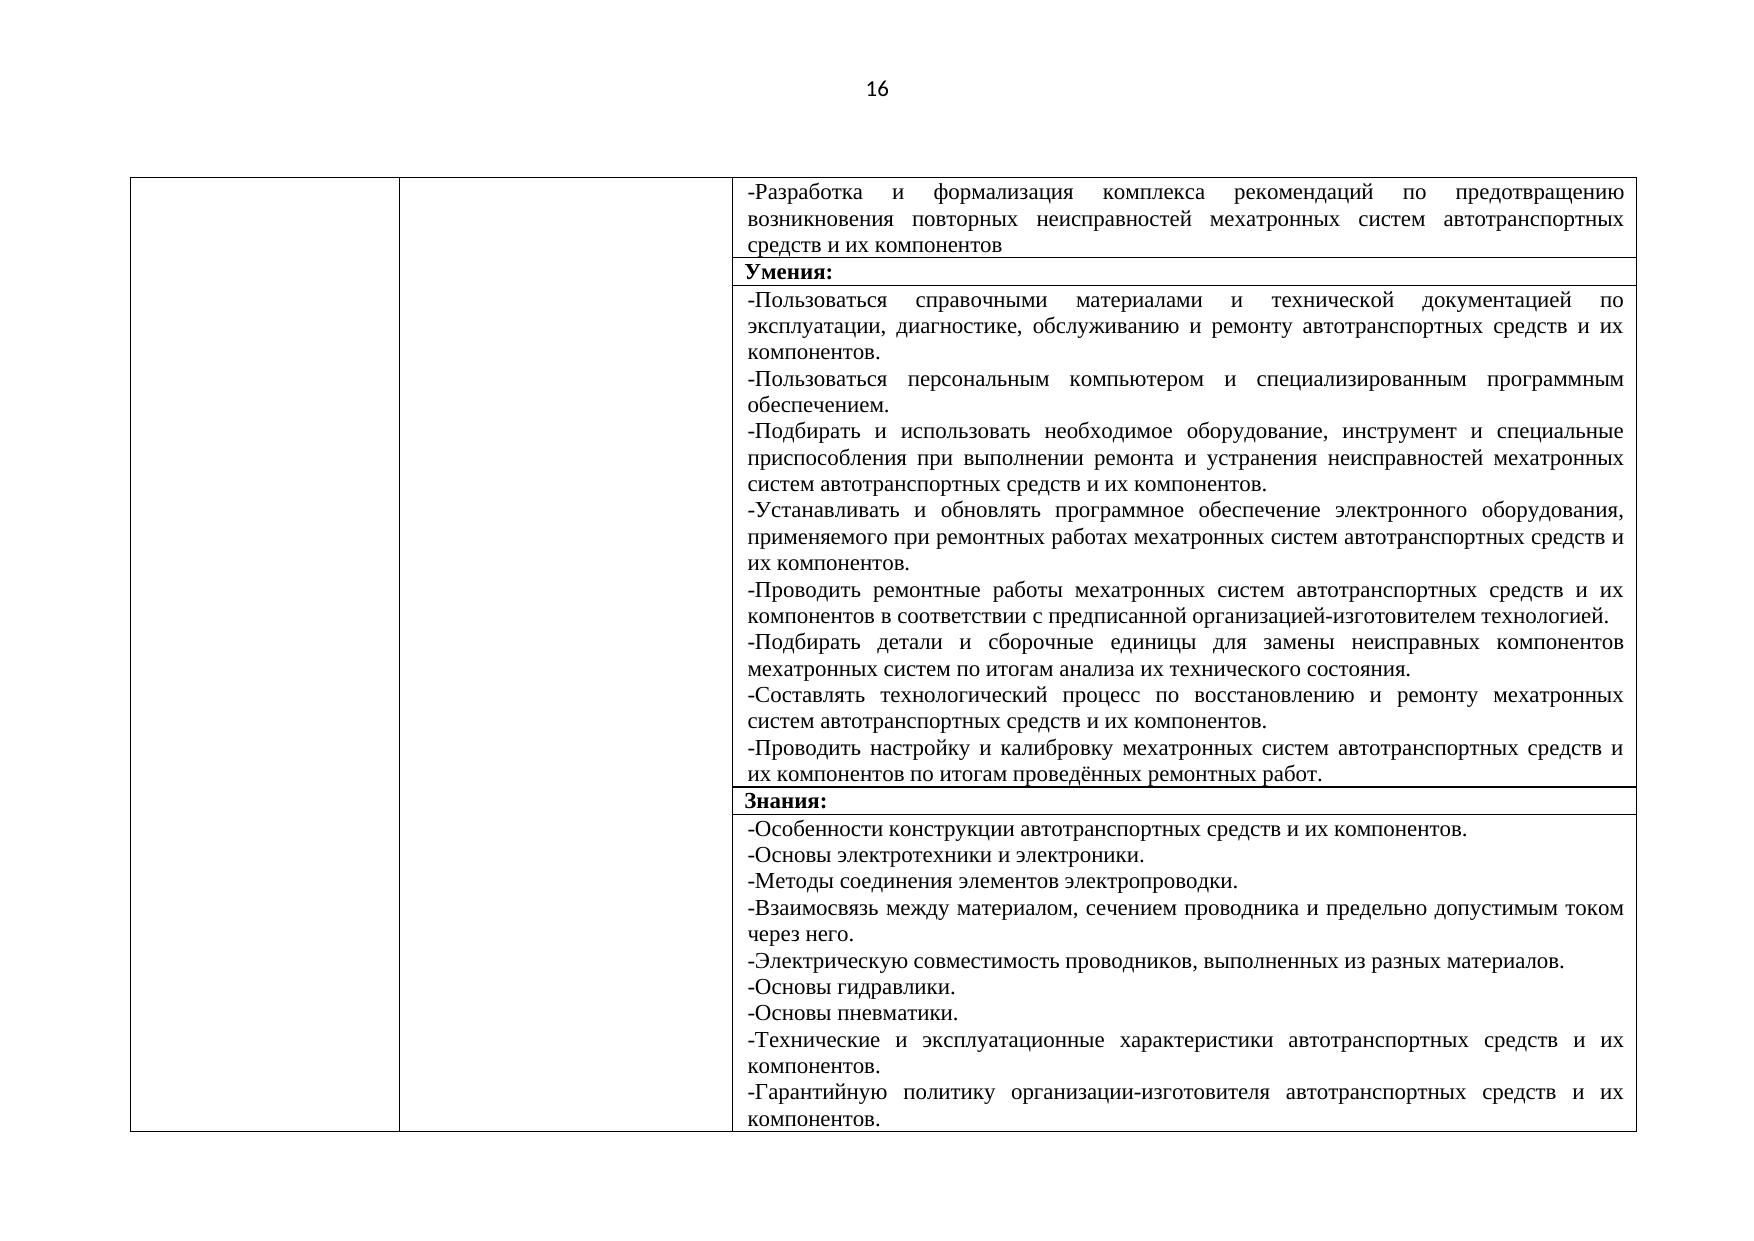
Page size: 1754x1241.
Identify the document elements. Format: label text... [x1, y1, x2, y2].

table_cell Умения: [733, 258, 1636, 285]
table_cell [733, 178, 1636, 257]
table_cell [733, 815, 1636, 1131]
table_cell -Пользоваться справочными материалами и технической документацией по эксплуатации, диагностике, обслуживанию и ремонту автотранспортных средств и их компонентов. -Пользоваться персональным компьютером и специализированным программным обеспечением. -Подбирать и использовать необходимое оборудование, инструмент и специальные приспособления при выполнении ремонта и устранения неисправностей мехатронных систем автотранспортных средств и их компонентов. -Устанавливать и обновлять программное обеспечение электронного оборудования, применяемого при ремонтных работах мехатронных систем автотранспортных средств и их компонентов. -Проводить ремонтные работы мехатронных систем автотранспортных средств и их компонентов в соответствии с предписанной организацией-изготовителем технологией. -Подбирать детали и сборочные единицы для замены неисправных компонентов мехатронных систем по итогам анализа их технического состояния. -Составлять технологический процесс по восстановлению и ремонту мехатронных систем автотранспортных средств и их компонентов. -Проводить настройку и калибровку мехатронных систем автотранспортных средств и их компонентов по итогам проведённых ремонтных работ. [733, 286, 1636, 786]
table_cell Знания: [733, 788, 1636, 814]
